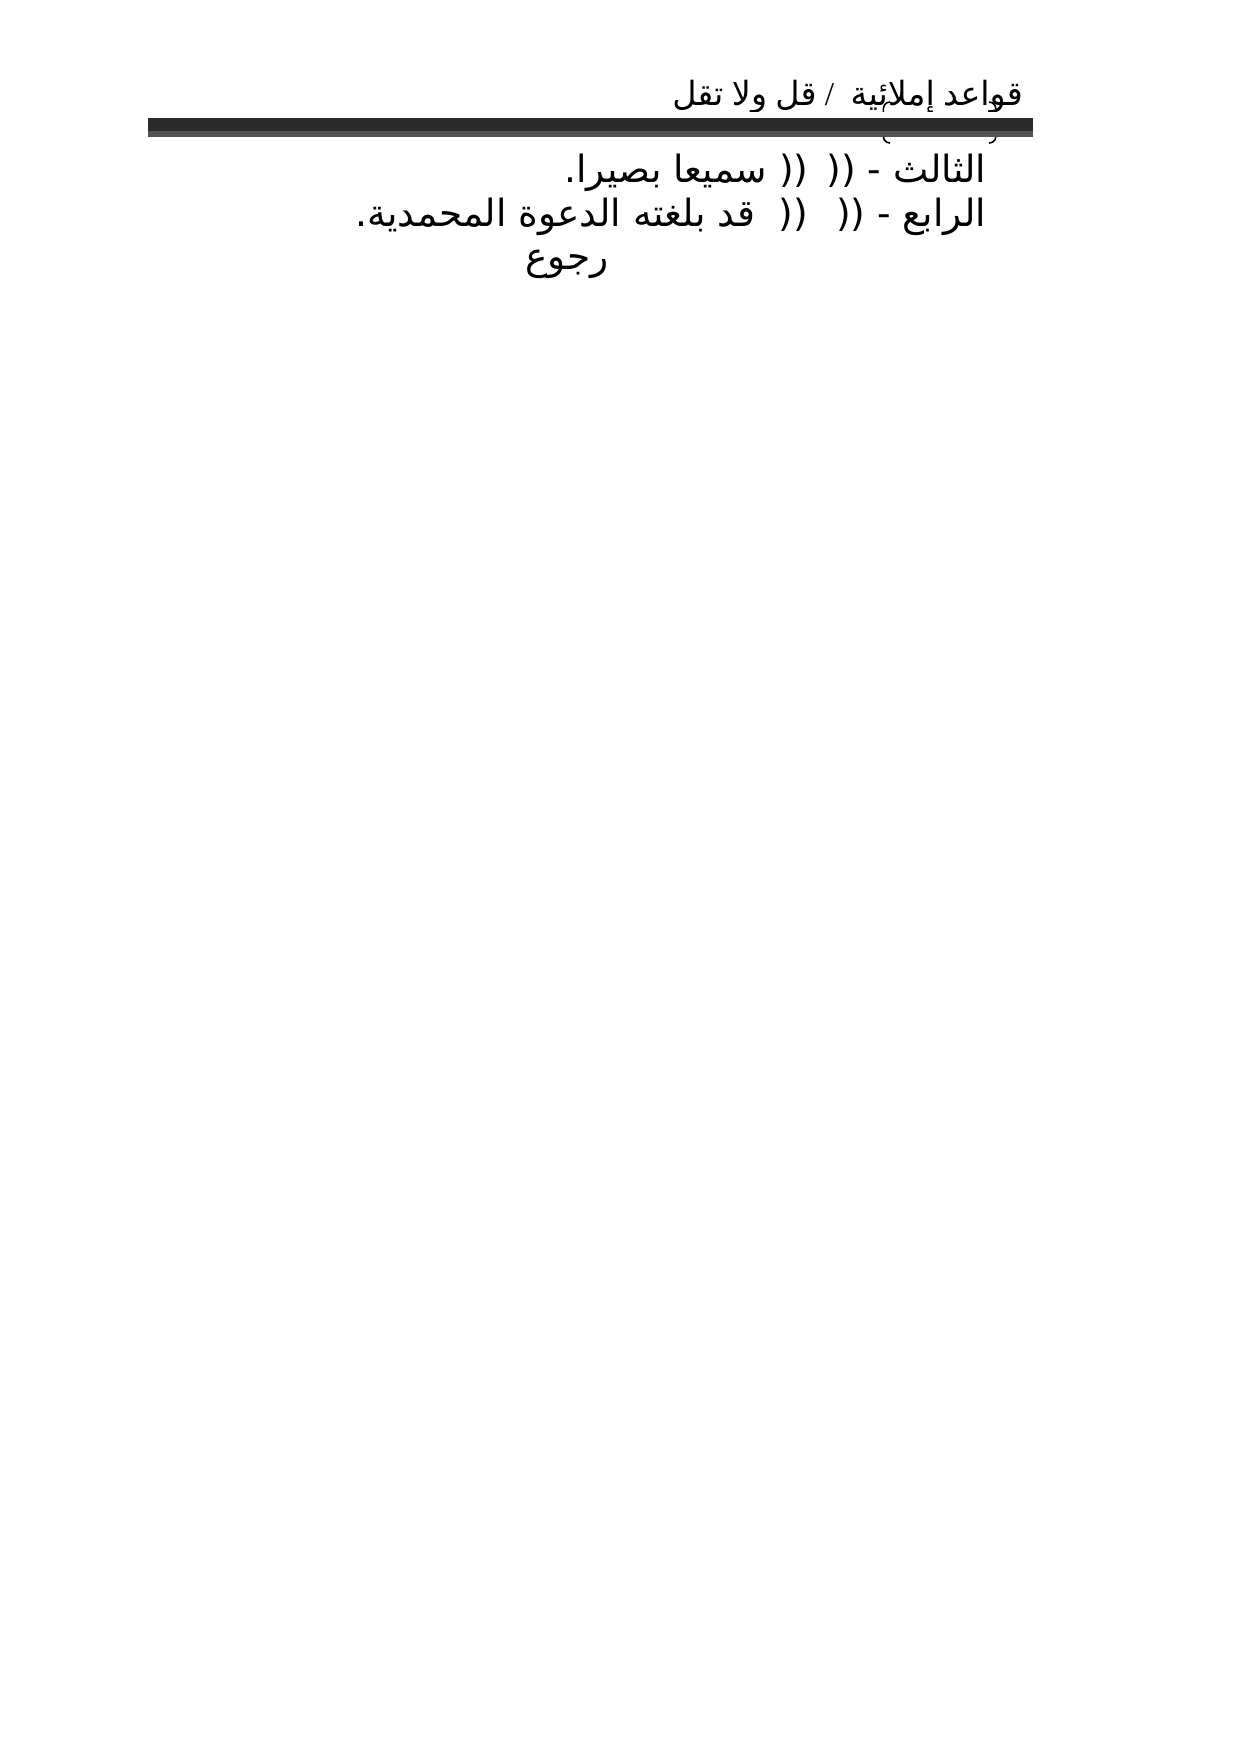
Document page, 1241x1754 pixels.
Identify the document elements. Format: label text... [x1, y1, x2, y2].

text الرابع - (( (( قد بلغته الدعوة المحمدية. [148, 191, 1033, 235]
text الثالث - (( (( سميعا بصيرا. [148, 148, 1033, 191]
